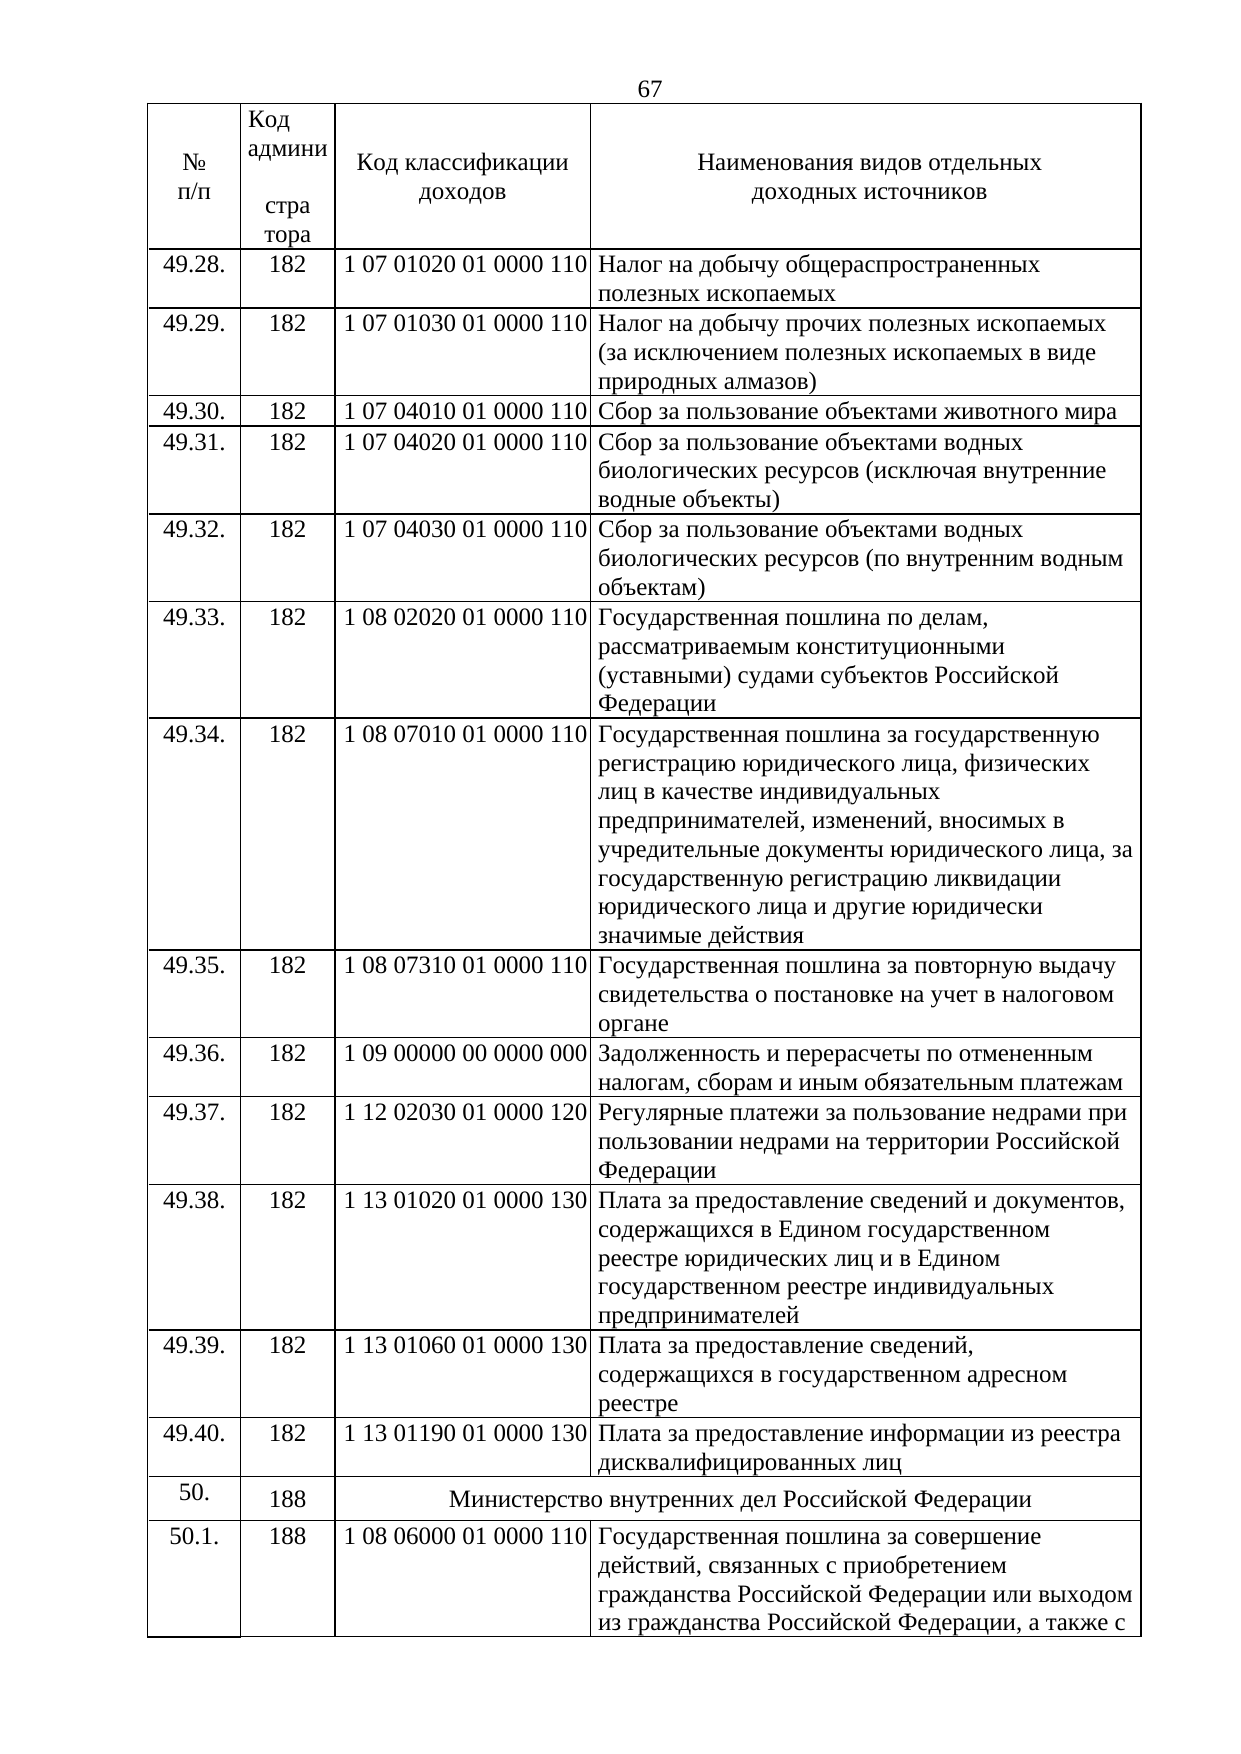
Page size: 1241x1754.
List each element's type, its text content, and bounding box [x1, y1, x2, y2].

table_cell Налог на добычу прочих полезных ископаемых (за исключением полезных ископаемых в виде природных алмазов) [591, 309, 1140, 395]
table_cell 182 [241, 250, 334, 307]
table_header Код админи стра тора [241, 104, 334, 248]
table_cell 1 13 01020 01 0000 130 [336, 1185, 590, 1329]
table_cell Сбор за пользование объектами водных биологических ресурсов (по внутренним водным объектам) [591, 515, 1140, 601]
table_cell 50. [148, 1477, 240, 1520]
table_cell 1 07 04020 01 0000 110 [336, 427, 590, 513]
table_cell 49.34. [148, 718, 240, 949]
table_cell 1 08 02020 01 0000 110 [336, 602, 590, 717]
table_cell 182 [241, 515, 334, 601]
table_cell Государственная пошлина по делам, рассматриваемым конституционными (уставными) судами субъектов Российской Федерации [591, 602, 1140, 717]
table_cell 182 [241, 309, 334, 395]
table_cell 49.33. [148, 602, 240, 717]
table_cell Задолженность и перерасчеты по отмененным налогам, сборам и иным обязательным платежам [591, 1038, 1140, 1096]
table_cell 1 08 06000 01 0000 110 [336, 1521, 590, 1636]
table_cell 49.38. [148, 1185, 240, 1329]
table_cell 49.32. [148, 514, 240, 601]
table_cell 1 07 01030 01 0000 110 [336, 309, 590, 395]
table_cell 49.37. [148, 1097, 240, 1183]
table_cell 49.29. [148, 308, 240, 395]
table_cell 49.40. [148, 1418, 240, 1476]
table_cell 182 [241, 396, 334, 425]
table_cell 182 [241, 602, 334, 717]
table_cell 1 07 04010 01 0000 110 [336, 396, 590, 425]
table_cell 182 [241, 427, 334, 513]
table_cell 1 08 07010 01 0000 110 [336, 719, 590, 949]
table_cell Сбор за пользование объектами животного мира [591, 396, 1140, 425]
table_cell Регулярные платежи за пользование недрами при пользовании недрами на территории Российской Федерации [591, 1097, 1140, 1183]
table_cell Государственная пошлина за повторную выдачу свидетельства о постановке на учет в налоговом органе [591, 951, 1140, 1037]
table_cell 182 [241, 1097, 334, 1183]
table_cell 1 13 01190 01 0000 130 [336, 1418, 590, 1476]
table_cell 49.36. [148, 1038, 240, 1096]
table_cell Плата за предоставление информации из реестра дисквалифицированных лиц [591, 1418, 1140, 1476]
table_cell 182 [241, 1331, 334, 1417]
table_cell 1 07 04030 01 0000 110 [336, 515, 590, 601]
table_cell 182 [241, 1185, 334, 1329]
table_cell 188 [241, 1477, 334, 1520]
table_cell 1 08 07310 01 0000 110 [336, 951, 590, 1037]
table_cell 1 13 01060 01 0000 130 [336, 1331, 590, 1417]
table_cell 49.35. [148, 950, 240, 1037]
table_cell 49.39. [148, 1330, 240, 1417]
table_cell 182 [241, 1038, 334, 1096]
table_cell 182 [241, 1418, 334, 1476]
table_cell Государственная пошлина за государственную регистрацию юридического лица, физических лиц в качестве индивидуальных предпринимателей, изменений, вносимых в учредительные документы юридического лица, за государственную регистрацию ликвидации юридического лица и другие юридически значимые действия [591, 719, 1140, 949]
table_cell 49.31. [148, 426, 240, 513]
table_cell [591, 1521, 1140, 1636]
table_cell 1 07 01020 01 0000 110 [336, 250, 590, 307]
table_cell 188 [241, 1521, 334, 1636]
table_cell Министерство внутренних дел Российской Федерации [336, 1477, 1140, 1520]
table_cell 182 [241, 719, 334, 949]
table_cell Налог на добычу общераспространенных полезных ископаемых [591, 250, 1140, 307]
table_cell Плата за предоставление сведений, содержащихся в государственном адресном реестре [591, 1331, 1140, 1417]
table_cell Плата за предоставление сведений и документов, содержащихся в Едином государственном реестре юридических лиц и в Едином государственном реестре индивидуальных предпринимателей [591, 1185, 1140, 1329]
table_header Наименования видов отдельных доходных источников [591, 104, 1140, 248]
table_header № п/п [148, 104, 240, 248]
table_cell 49.30. [148, 396, 240, 425]
table_header Код классификации доходов [336, 104, 590, 248]
table_cell 50.1. [148, 1521, 240, 1636]
table_cell Сбор за пользование объектами водных биологических ресурсов (исключая внутренние водные объекты) [591, 427, 1140, 513]
table_cell 1 09 00000 00 0000 000 [336, 1038, 590, 1096]
table_cell 49.28. [148, 249, 240, 307]
table_cell 1 12 02030 01 0000 120 [336, 1097, 590, 1183]
table_cell 182 [241, 951, 334, 1037]
